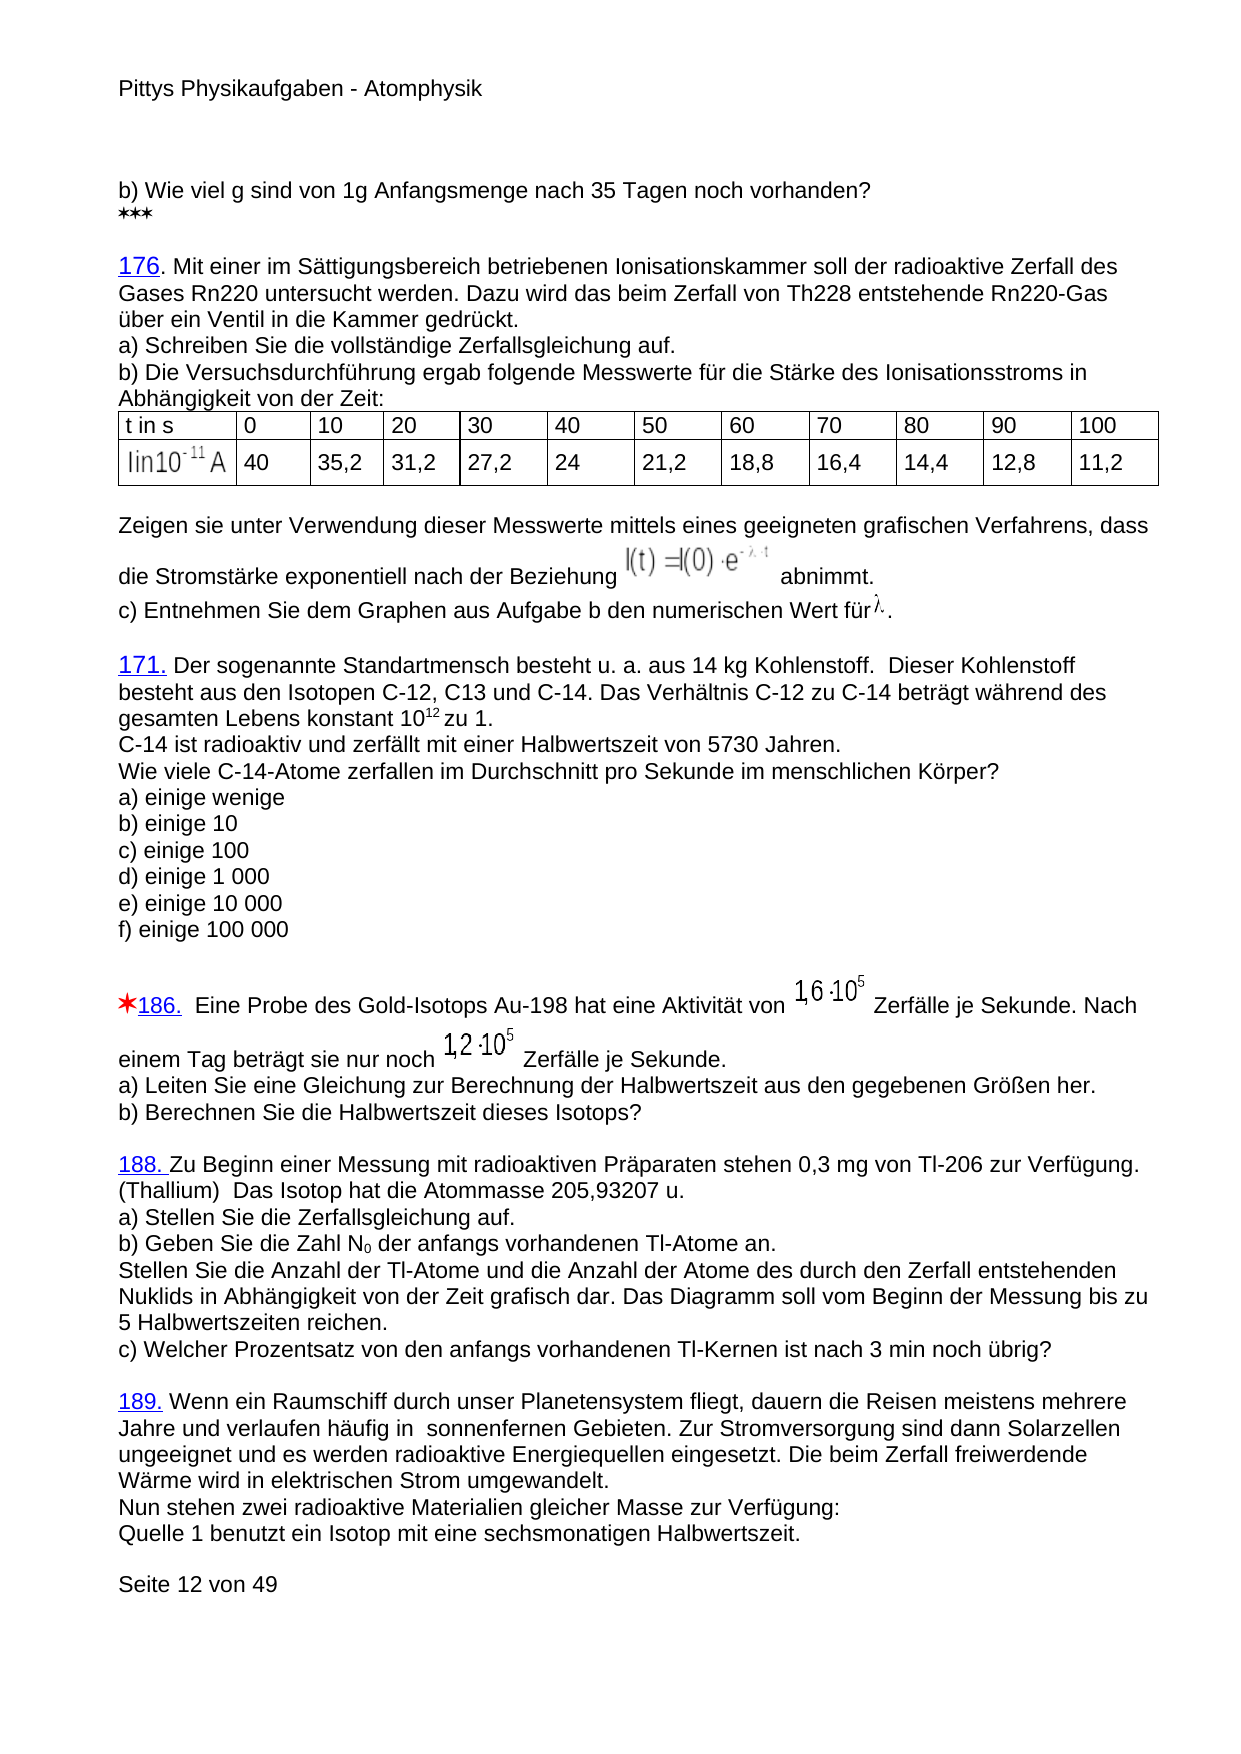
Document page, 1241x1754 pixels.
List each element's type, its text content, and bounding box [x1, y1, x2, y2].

table_header 40 [548, 412, 634, 439]
text 189. Wenn ein Raumschiff durch unser Planetensystem fliegt, dauern die Reisen meistens mehrere Jahre und verlaufen häufig in sonnenfernen Gebieten. Zur Stromversorgung sind dann Solarzellen ungeeignet und es werden radioaktive Energiequellen eingesetzt. Die beim Zerfall freiwerdende Wärme wird in elektrischen Strom umgewandelt. [118, 1388, 1152, 1494]
table_header 90 [984, 412, 1071, 439]
text Nun stehen zwei radioaktive Materialien gleicher Masse zur Verfügung: [118, 1494, 1152, 1520]
table_header 50 [635, 412, 721, 439]
text Wie viele C-14-Atome zerfallen im Durchschnitt pro Sekunde im menschlichen Körper? [118, 758, 1152, 784]
table_header 10 [311, 412, 383, 439]
text b) Die Versuchsdurchführung ergab folgende Messwerte für die Stärke des Ionisationsstroms in Abhängigkeit von der Zeit: [118, 358, 1152, 411]
table_cell 24 [548, 440, 634, 485]
table_header 30 [461, 412, 547, 439]
text d) einige 1 000 [118, 863, 1152, 889]
table_cell [119, 440, 236, 485]
text 171. Der sogenannte Standartmensch besteht u. a. aus 14 kg Kohlenstoff. Dieser Kohlenstoff besteht aus den Isotopen C-12, C13 und C-14. Das Verhältnis C-12 zu C-14 beträgt während des gesamten Lebens konstant 1012 zu 1. [118, 650, 1152, 731]
text Quelle 1 benutzt ein Isotop mit eine sechsmonatigen Halbwertszeit. [118, 1520, 1152, 1546]
text f) einige 100 000 [118, 916, 1152, 942]
table_header 70 [810, 412, 896, 439]
table_header 0 [237, 412, 310, 439]
table_cell 31,2 [384, 440, 459, 485]
text a) Stellen Sie die Zerfallsgleichung auf. [118, 1204, 1152, 1230]
text C-14 ist radioaktiv und zerfällt mit einer Halbwertszeit von 5730 Jahren. [118, 731, 1152, 758]
text b) einige 10 [118, 810, 1152, 837]
table_cell 12,8 [984, 440, 1071, 485]
table_cell 14,4 [897, 440, 983, 485]
text Stellen Sie die Anzahl der Tl-Atome und die Anzahl der Atome des durch den Zerfall entstehenden Nuklids in Abhängigkeit von der Zeit grafisch dar. Das Diagramm soll vom Beginn der Messung bis zu 5 Halbwertszeiten reichen. [118, 1257, 1152, 1336]
text Zeigen sie unter Verwendung dieser Messwerte mittels eines geeigneten grafischen Verfahrens, dass die Stromstärke exponentiell nach der Beziehung abnimmt. [118, 512, 1152, 589]
table_header 80 [897, 412, 983, 439]
text c) einige 100 [118, 837, 1152, 863]
table_cell 11,2 [1072, 440, 1158, 485]
text 176. Mit einer im Sättigungsbereich betriebenen Ionisationskammer soll der radioaktive Zerfall des Gases Rn220 untersucht werden. Dazu wird das beim Zerfall von Th228 entstehende Rn220-Gas über ein Ventil in die Kammer gedrückt. [118, 251, 1152, 332]
text e) einige 10 000 [118, 889, 1152, 916]
text a) Leiten Sie eine Gleichung zur Berechnung der Halbwertszeit aus den gegebenen Größen her. [118, 1072, 1152, 1098]
table_header 60 [722, 412, 809, 439]
table_cell 27,2 [461, 440, 547, 485]
text c) Welcher Prozentsatz von den anfangs vorhandenen Tl-Kernen ist nach 3 min noch übrig? [118, 1336, 1152, 1362]
text b) Berechnen Sie die Halbwertszeit dieses Isotops? [118, 1098, 1152, 1125]
text 188. Zu Beginn einer Messung mit radioaktiven Präparaten stehen 0,3 mg von Tl-206 zur Verfügung. (Thallium) Das Isotop hat die Atommasse 205,93207 u. [118, 1151, 1152, 1204]
table_cell 21,2 [635, 440, 721, 485]
text b) Wie viel g sind von 1g Anfangsmenge nach 35 Tagen noch vorhanden? [118, 177, 1152, 203]
table_cell 18,8 [722, 440, 809, 485]
table_header t in s [119, 412, 236, 439]
text c) Entnehmen Sie dem Graphen aus Aufgabe b den numerischen Wert für. [118, 589, 1152, 623]
text a) einige wenige [118, 784, 1152, 810]
text b) Geben Sie die Zahl N0 der anfangs vorhandenen Tl-Atome an. [118, 1230, 1152, 1257]
table_header 20 [384, 412, 459, 439]
table_cell 16,4 [810, 440, 896, 485]
text 186. Eine Probe des Gold-Isotops Au-198 hat eine Aktivität von Zerfälle je Sekunde. Nach einem Tag beträgt sie nur noch Zerfälle je Sekunde. [118, 968, 1152, 1072]
text a) Schreiben Sie die vollständige Zerfallsgleichung auf. [118, 332, 1152, 358]
table_header 100 [1072, 412, 1158, 439]
table_cell 40 [237, 440, 310, 485]
table_cell 35,2 [311, 440, 383, 485]
